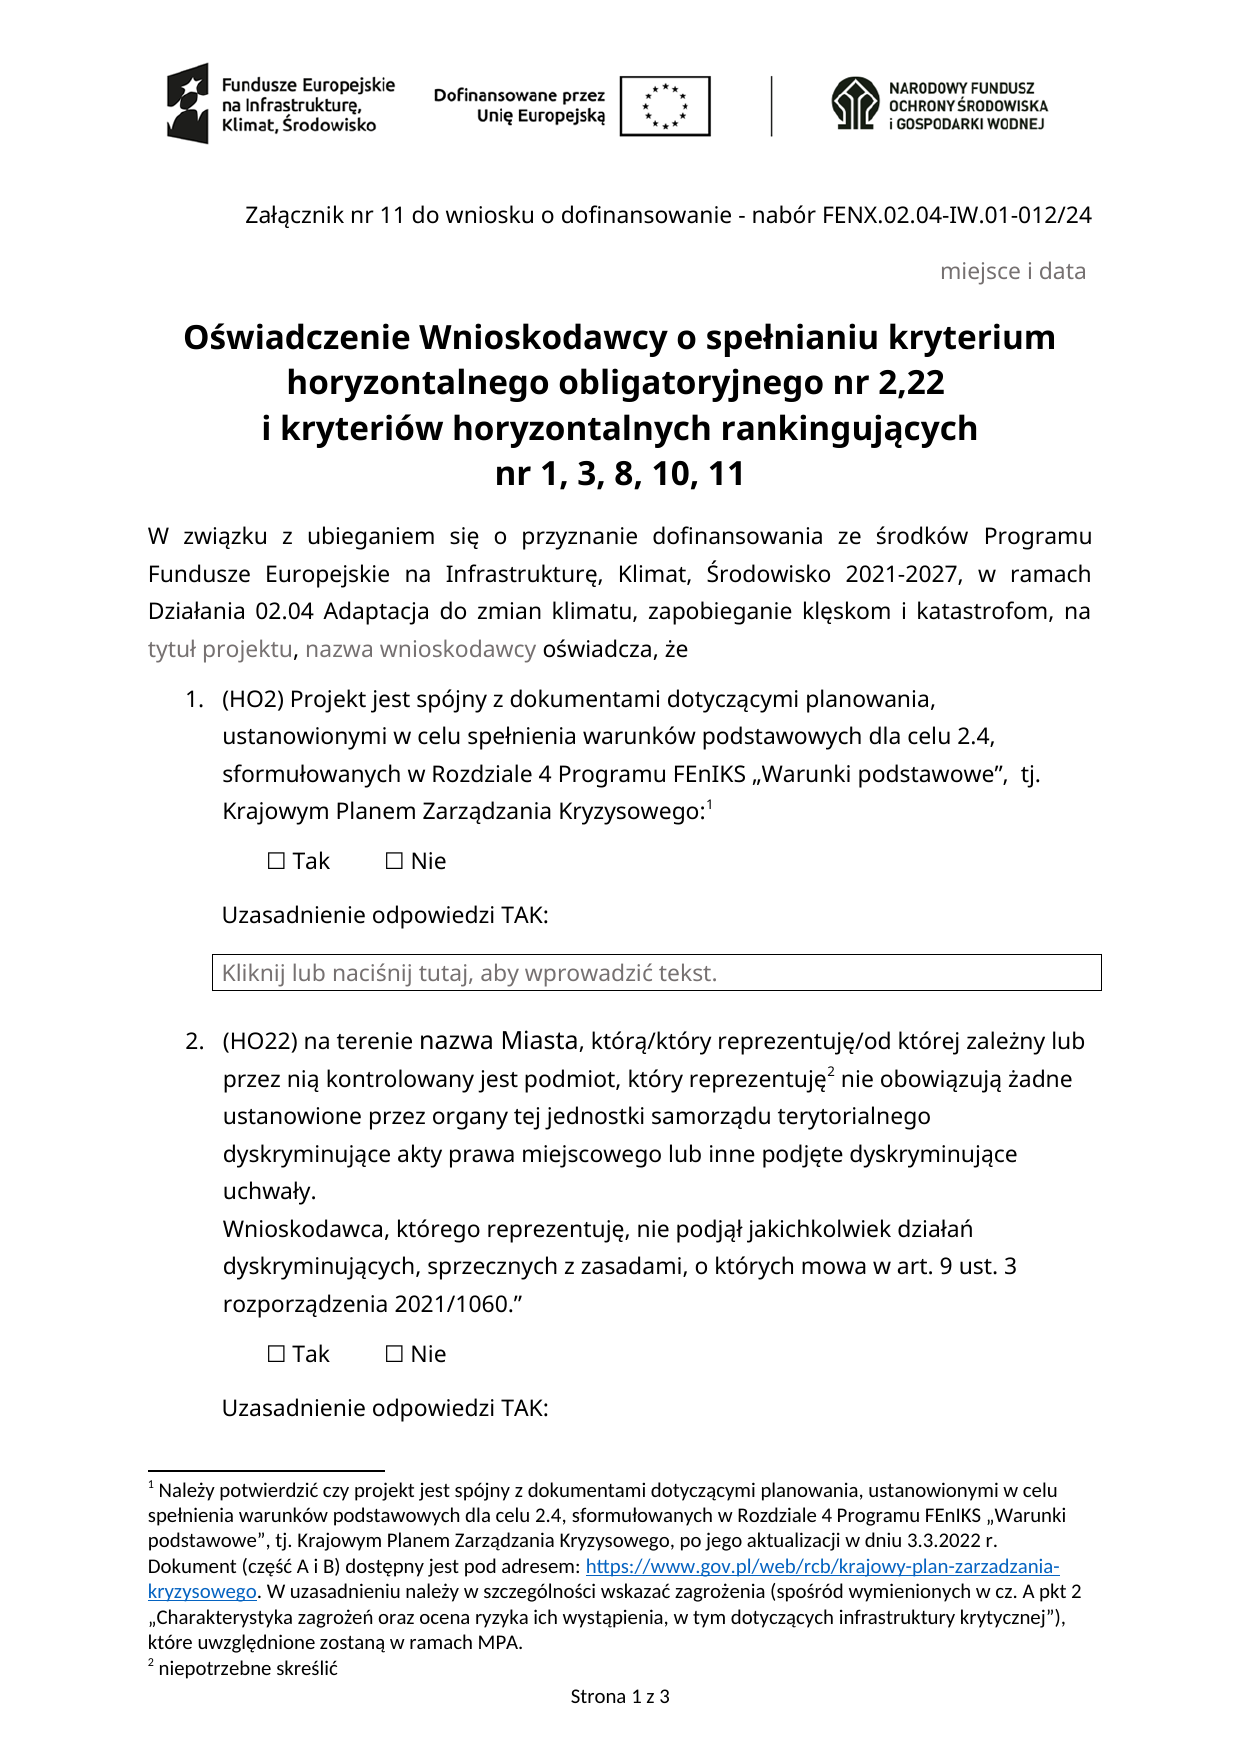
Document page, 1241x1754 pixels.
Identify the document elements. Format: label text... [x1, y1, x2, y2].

picture [147, 42, 1092, 164]
text Wnioskodawca, którego reprezentuję, nie podjął jakichkolwiek działań dyskryminujących, sprzecznych z zasadami, o których mowa w art. 9 ust. 3 rozporządzenia 2021/1060.” [223, 1213, 1093, 1319]
text Tak Nie [266, 845, 1093, 877]
text Załącznik nr 11 do wniosku o dofinansowanie - nabór FENX.02.04-IW.01-012/24 [185, 199, 1093, 230]
list (HO2) Projekt jest spójny z dokumentami dotyczącymi planowania, ustanowionymi w celu spełnienia warunków podstawowych dla celu 2.4, sformułowanych w Rozdziale 4 Programu FEnIKS „Warunki podstawowe”, tj. Krajowym Planem Zarządzania Kryzysowego: [185, 683, 1093, 827]
list (HO22) na terenie , którą/który reprezentuję/od której zależny lub przez nią kontrolowany jest podmiot, który reprezentuję nie obowiązują żadne ustanowione przez organy tej jednostki samorządu terytorialnego dyskryminujące akty prawa miejscowego lub inne podjęte dyskryminujące uchwały. [185, 1022, 1093, 1206]
text Tak Nie [266, 1338, 1093, 1369]
text W związku z ubieganiem się o przyznanie dofinansowania ze środków Programu Fundusze Europejskie na Infrastrukturę, Klimat, Środowisko 2021-2027, w ramach Działania 02.04 Adaptacja do zmian klimatu, zapobieganie klęskom i katastrofom, na , oświadcza, że [148, 520, 1093, 664]
subtitle Oświadczenie Wnioskodawcy o spełnianiu kryterium horyzontalnego obligatoryjnego nr 2,22 i kryteriów horyzontalnych rankingujących nr 1, 3, 8, 10, 11 [148, 314, 1093, 495]
text Uzasadnienie odpowiedzi TAK: [221, 1392, 1093, 1423]
text Uzasadnienie odpowiedzi TAK: [221, 899, 1093, 931]
